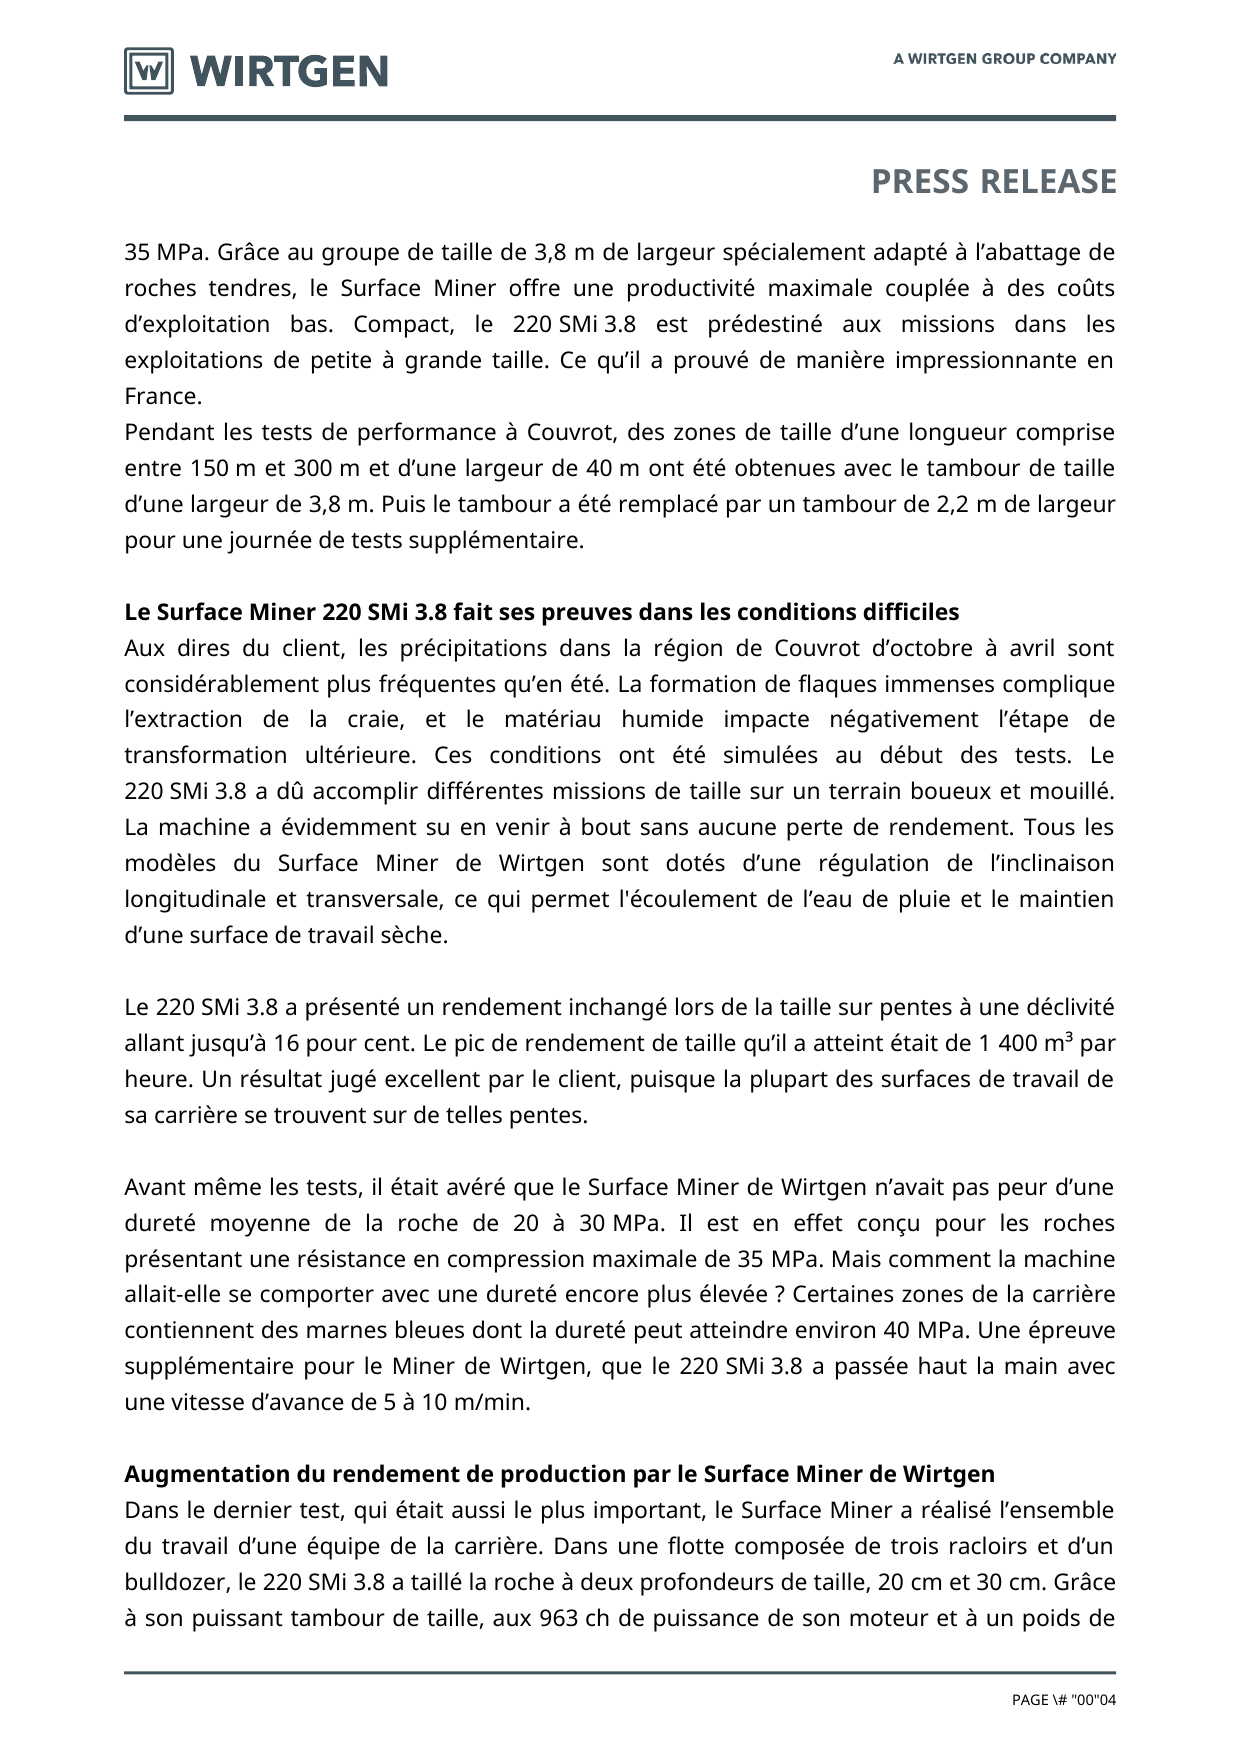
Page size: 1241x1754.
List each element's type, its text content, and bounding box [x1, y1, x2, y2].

text Augmentation du rendement de production par le Surface Miner de Wirtgen [124, 1458, 1116, 1489]
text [124, 1494, 1116, 1633]
text Aux dires du client, les précipitations dans la région de Couvrot d’octobre à avril sont considérablement plus fréquentes qu’en été. La formation de flaques immenses complique l’extraction de la craie, et le matériau humide impacte négativement l’étape de transformation ultérieure. Ces conditions ont été simulées au début des tests. Le 220 SMi 3.8 a dû accomplir différentes missions de taille sur un terrain boueux et mouillé. La machine a évidemment su en venir à bout sans aucune perte de rendement. Tous les modèles du Surface Miner de Wirtgen sont dotés d’une régulation de l’inclinaison longitudinale et transversale, ce qui permet l'écoulement de l’eau de pluie et le maintien d’une surface de travail sèche. [124, 632, 1116, 950]
text Le Surface Miner 220 SMi 3.8 fait ses preuves dans les conditions difficiles [124, 596, 1116, 627]
picture [893, 53, 1117, 64]
text Avant même les tests, il était avéré que le Surface Miner de Wirtgen n’avait pas peur d’une dureté moyenne de la roche de 20 à 30 MPa. Il est en effet conçu pour les roches présentant une résistance en compression maximale de 35 MPa. Mais comment la machine allait-elle se comporter avec une dureté encore plus élevée ? Certaines zones de la carrière contiennent des marnes bleues dont la dureté peut atteindre environ 40 MPa. Une épreuve supplémentaire pour le Miner de Wirtgen, que le 220 SMi 3.8 a passée haut la main avec une vitesse d’avance de 5 à 10 m/min. [124, 1171, 1116, 1417]
text Le 220 SMi 3.8 a présenté un rendement inchangé lors de la taille sur pentes à une déclivité allant jusqu’à 16 pour cent. Le pic de rendement de taille qu’il a atteint était de 1 400 m³ par heure. Un résultat jugé excellent par le client, puisque la plupart des surfaces de travail de sa carrière se trouvent sur de telles pentes. [124, 991, 1116, 1130]
text Pendant les tests de performance à Couvrot, des zones de taille d’une longueur comprise entre 150 m et 300 m et d’une largeur de 40 m ont été obtenues avec le tambour de taille d’une largeur de 3,8 m. Puis le tambour a été remplacé par un tambour de 2,2 m de largeur pour une journée de tests supplémentaire. [124, 416, 1116, 555]
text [124, 236, 1116, 411]
